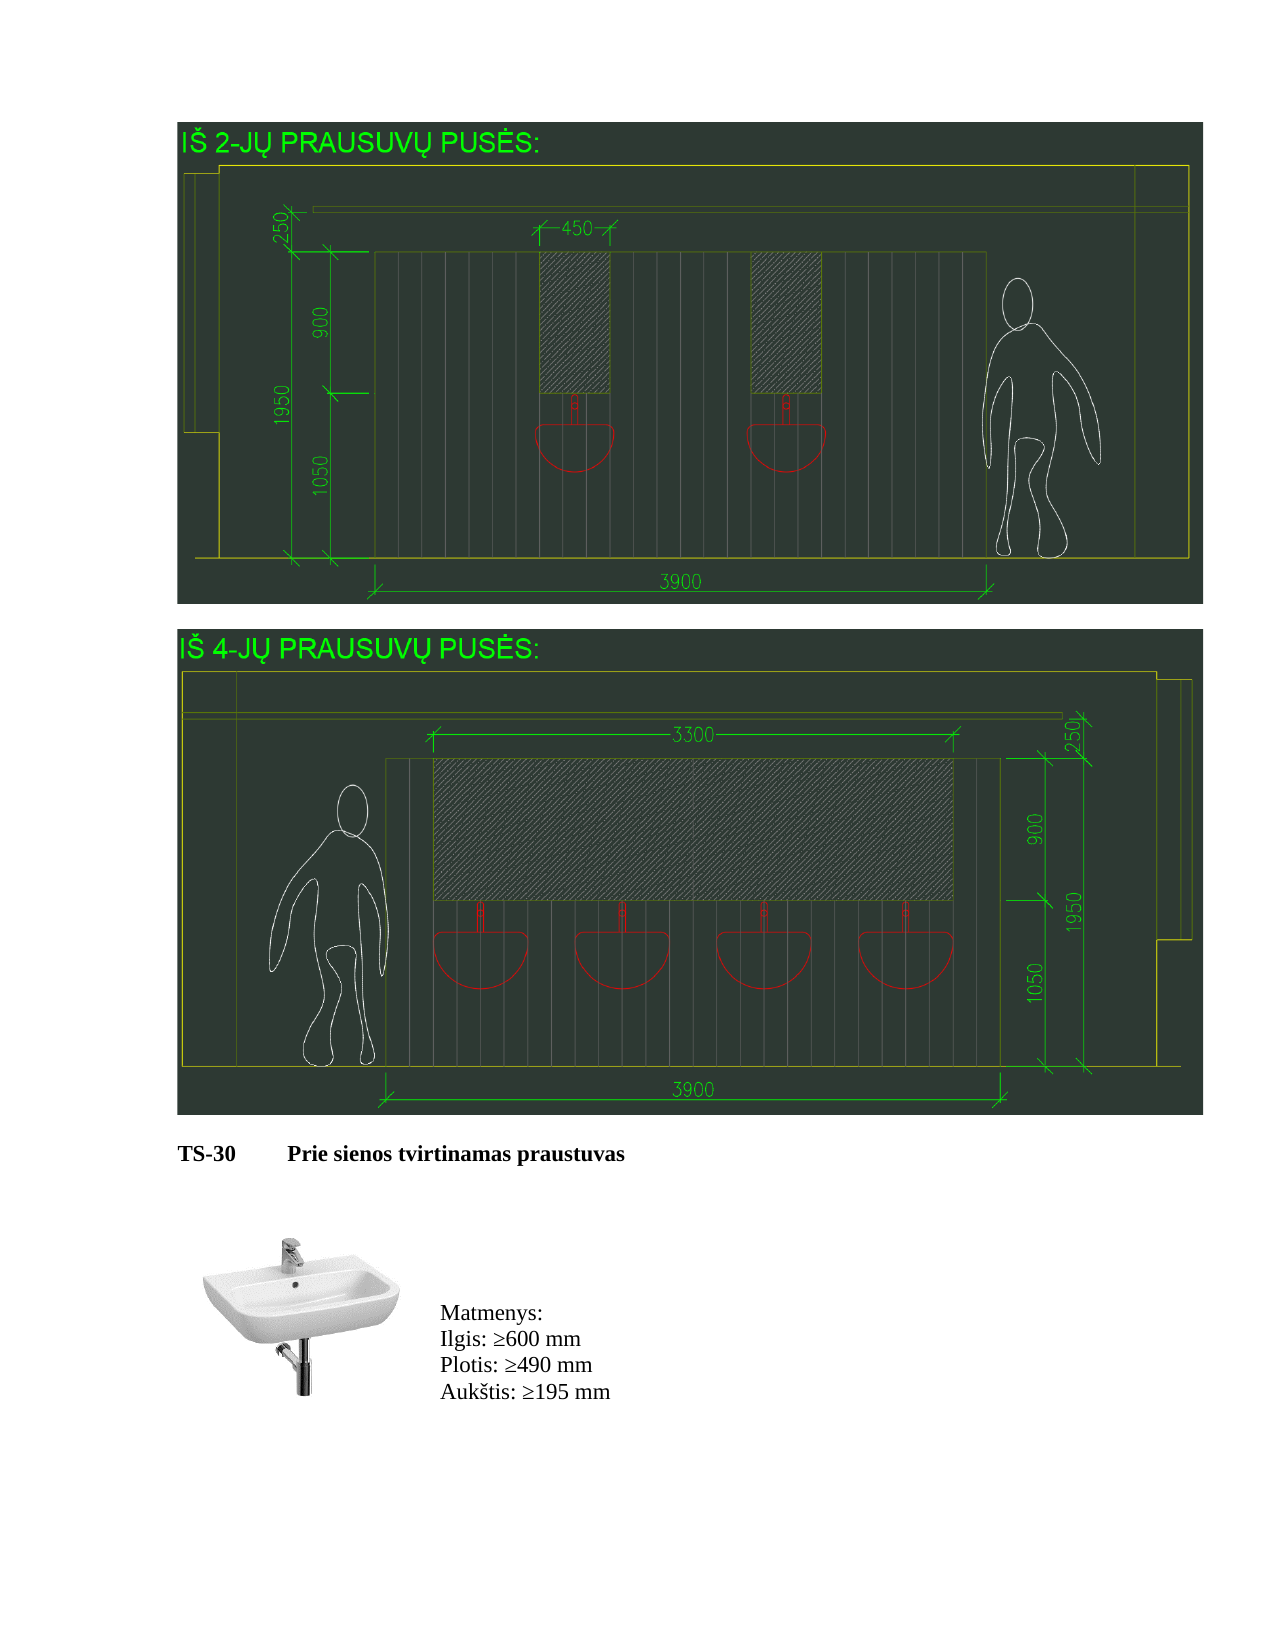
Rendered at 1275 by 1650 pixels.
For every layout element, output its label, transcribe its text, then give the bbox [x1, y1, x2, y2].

picture [177, 122, 1204, 604]
text Aukštis: ≥195 mm [422, 1378, 1216, 1404]
text Ilgis: ≥600 mm [422, 1325, 1216, 1351]
text TS-30 Prie sienos tvirtinamas praustuvas [177, 1141, 1216, 1167]
picture [177, 1193, 422, 1437]
picture [177, 629, 1204, 1115]
text Plotis: ≥490 mm [422, 1351, 1216, 1378]
text Matmenys: [422, 1299, 1216, 1325]
